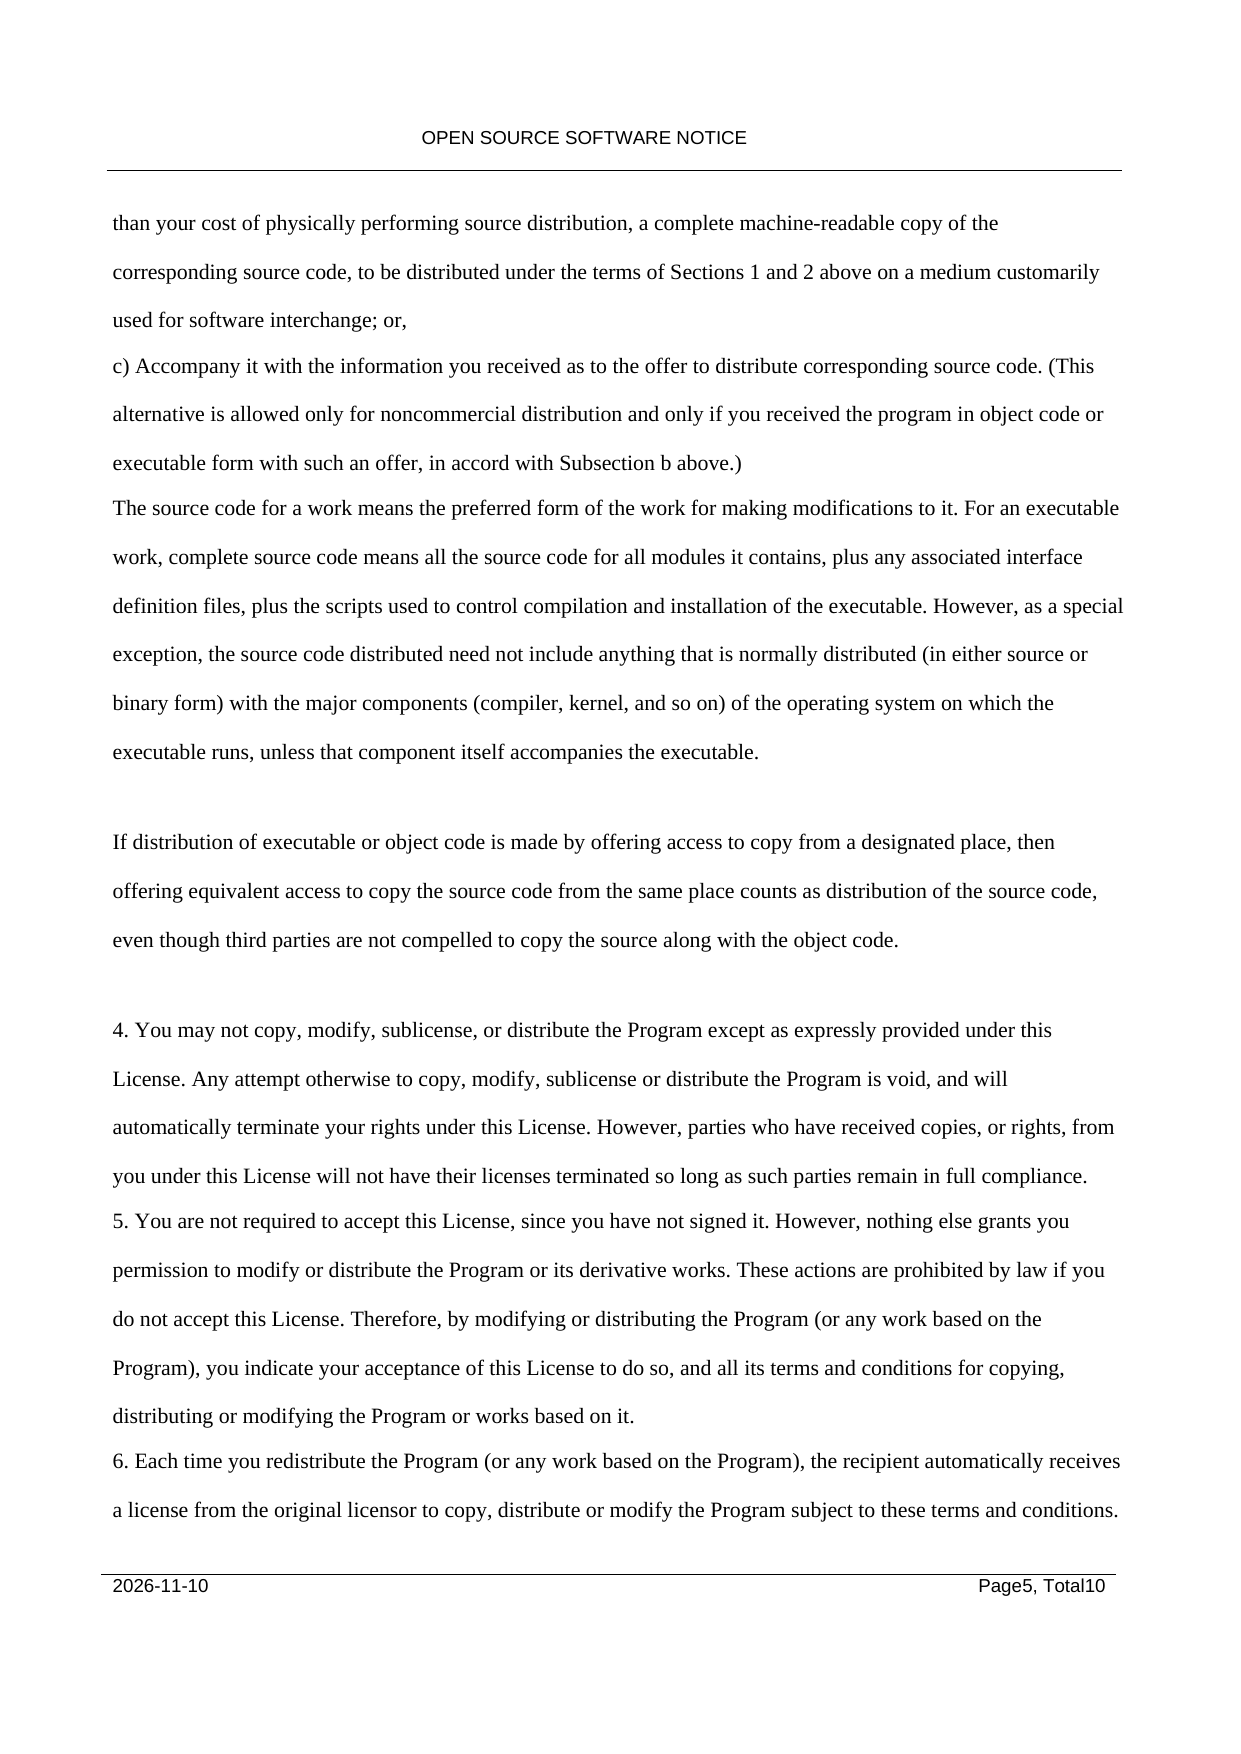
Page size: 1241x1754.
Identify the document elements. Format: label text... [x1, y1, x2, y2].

text If distribution of executable or object code is made by offering access to copy from a designated place, then offering equivalent access to copy the source code from the same place counts as distribution of the source code, even though third parties are not compelled to copy the source along with the object code. [112, 826, 1128, 956]
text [112, 206, 1128, 336]
text 4. You may not copy, modify, sublicense, or distribute the Program except as expressly provided under this License. Any attempt otherwise to copy, modify, sublicense or distribute the Program is void, and will automatically terminate your rights under this License. However, parties who have received copies, or rights, from you under this License will not have their licenses terminated so long as such parties remain in full compliance. [112, 1013, 1128, 1192]
text The source code for a work means the preferred form of the work for making modifications to it. For an executable work, complete source code means all the source code for all modules it contains, plus any associated interface definition files, plus the scripts used to control compilation and installation of the executable. However, as a special exception, the source code distributed need not include anything that is normally distributed (in either source or binary form) with the major components (compiler, kernel, and so on) of the operating system on which the executable runs, unless that component itself accompanies the executable. [112, 492, 1128, 768]
text c) Accompany it with the information you received as to the offer to distribute corresponding source code. (This alternative is allowed only for noncommercial distribution and only if you received the program in object code or executable form with such an offer, in accord with Subsection b above.) [112, 349, 1128, 479]
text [112, 1445, 1128, 1526]
text 5. You are not required to accept this License, since you have not signed it. However, nothing else grants you permission to modify or distribute the Program or its derivative works. These actions are prohibited by law if you do not accept this License. Therefore, by modifying or distributing the Program (or any work based on the Program), you indicate your acceptance of this License to do so, and all its terms and conditions for copying, distributing or modifying the Program or works based on it. [112, 1204, 1128, 1432]
